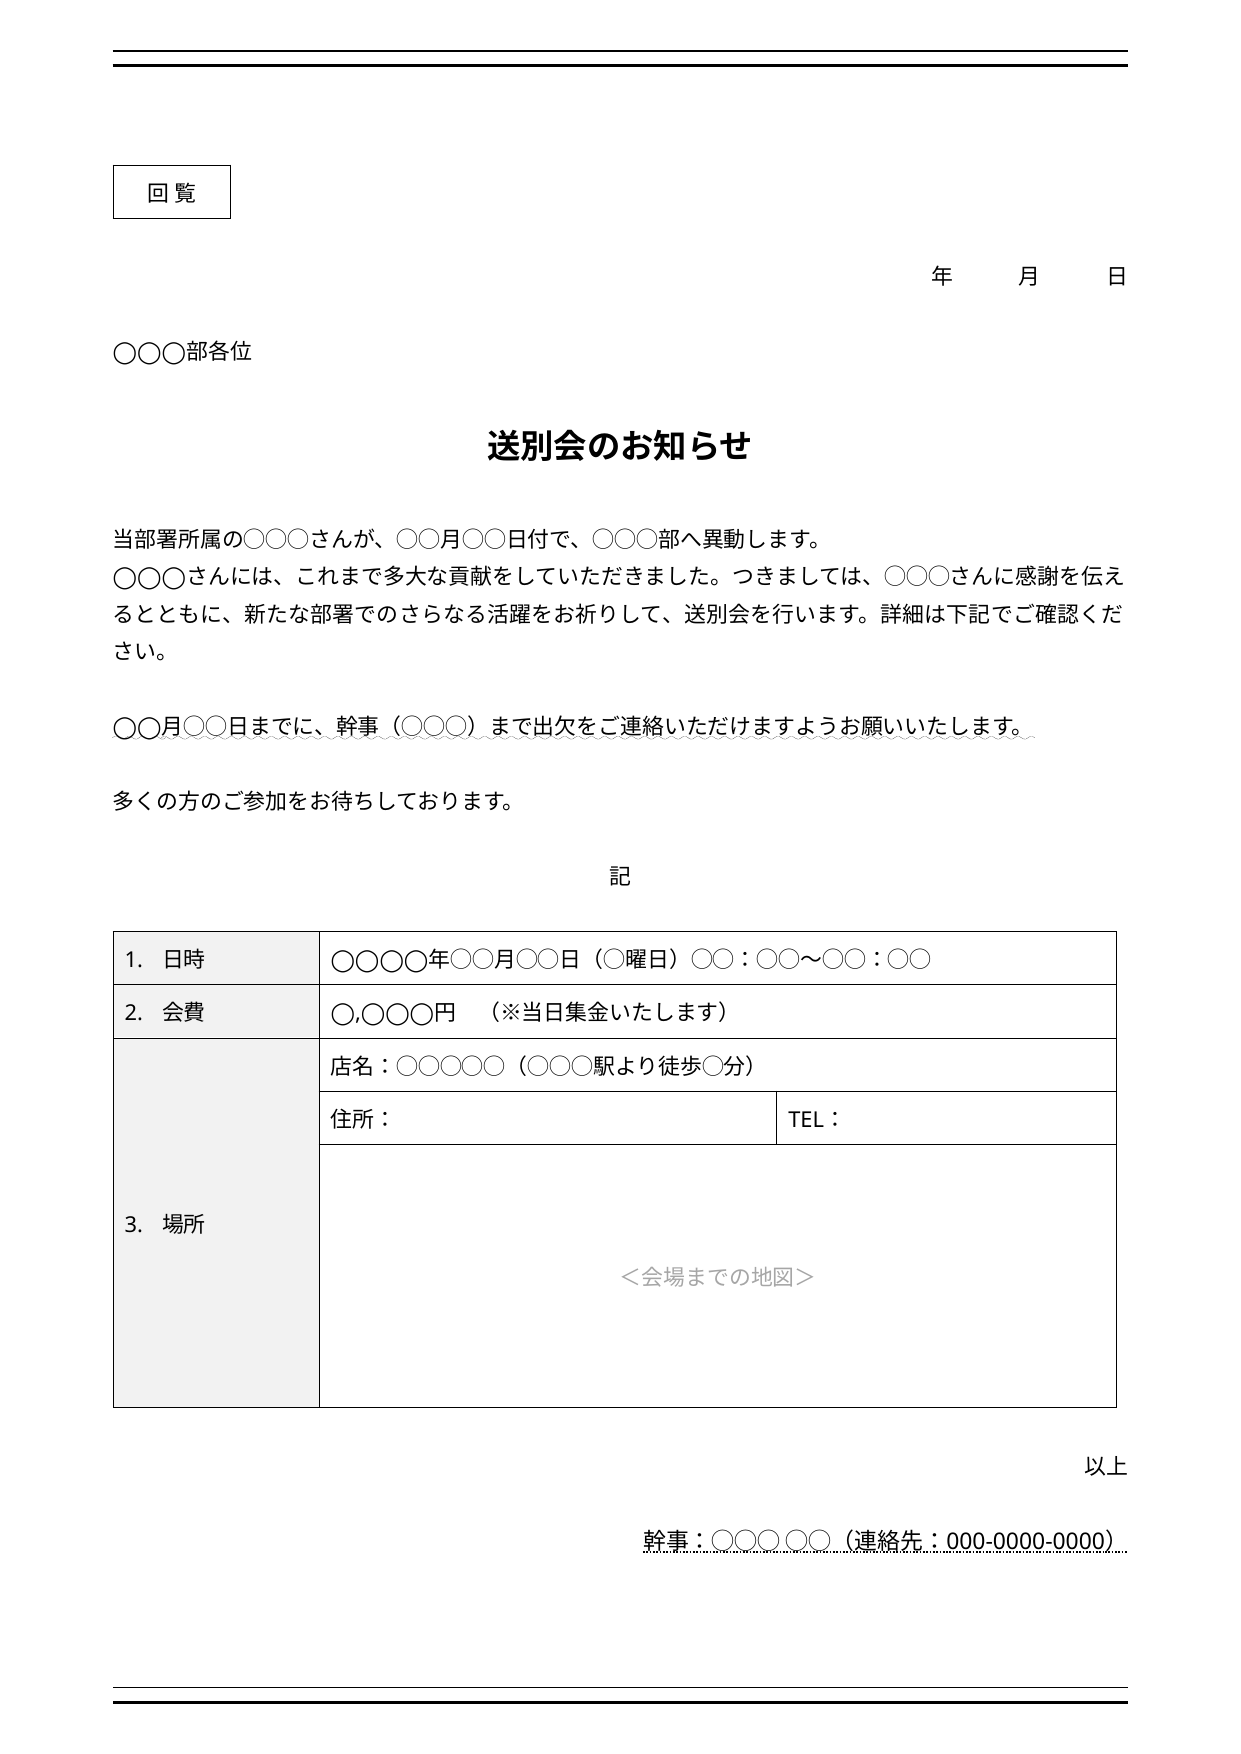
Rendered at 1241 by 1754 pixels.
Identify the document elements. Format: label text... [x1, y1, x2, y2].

subtitle 記 [112, 856, 1128, 894]
text ◯◯◯部各位 [112, 331, 1128, 369]
table_cell ＜会場までの地図＞ [320, 1145, 1116, 1407]
text 送別会のお知らせ [112, 406, 1128, 481]
table_cell ◯,◯◯◯円 （※当日集金いたします） [320, 985, 1116, 1037]
table_cell 店名：◯◯◯◯◯（◯◯◯駅より徒歩◯分） [320, 1039, 1116, 1091]
table_header 日時 [114, 932, 319, 984]
table_cell 会費 [114, 985, 319, 1037]
table_cell TEL： [777, 1092, 1116, 1144]
table_cell 住所： [320, 1092, 776, 1144]
table_cell 場所 [114, 1039, 319, 1407]
text 当部署所属の◯◯◯さんが、◯◯月◯◯日付で、◯◯◯部へ異動します。 [112, 519, 1128, 556]
table_header 回 覧 [114, 166, 230, 218]
text 多くの方のご参加をお待ちしております。 [112, 781, 1128, 819]
text 年 月 日 [112, 256, 1128, 294]
text ◯◯◯さんには、これまで多大な貢献をしていただきました。つきましては、◯◯◯さんに感謝を伝えるとともに、新たな部署でのさらなる活躍をお祈りして、送別会を行います。詳細は下記でご確認ください。 [112, 556, 1128, 669]
table_header ◯◯◯◯年◯◯月◯◯日（◯曜日）◯◯：◯◯～◯◯：◯◯ [320, 932, 1116, 984]
text ◯◯月◯◯日までに、幹事（◯◯◯）まで出欠をご連絡いただけますようお願いいたします。 [112, 706, 1128, 744]
text 幹事：◯◯◯ ◯◯（連絡先：000-0000-0000） [112, 1521, 1128, 1558]
text 以上 [112, 1446, 1128, 1483]
